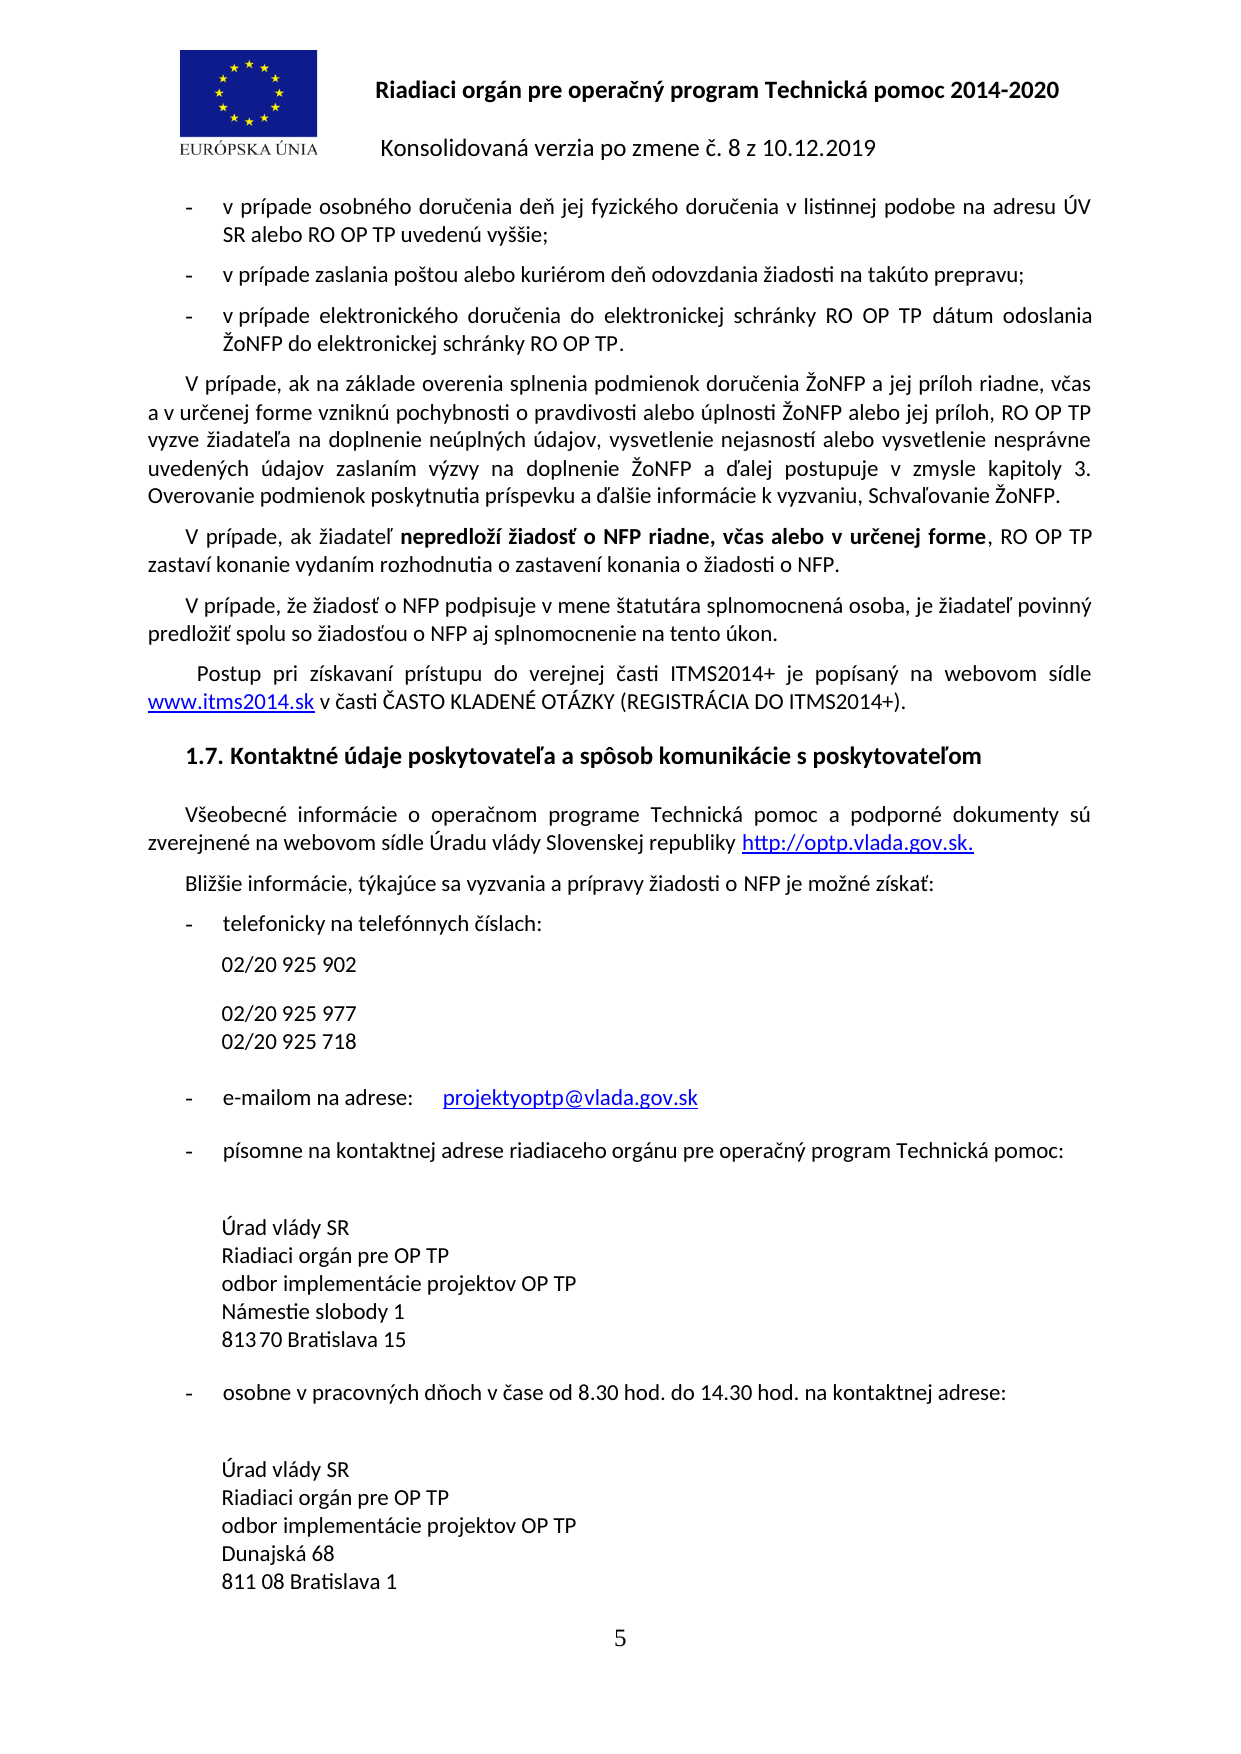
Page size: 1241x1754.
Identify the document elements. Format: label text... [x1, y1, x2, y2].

text Bližšie informácie, týkajúce sa vyzvania a prípravy žiadosti o NFP je možné získať: [148, 869, 1093, 897]
text Všeobecné informácie o operačnom programe Technická pomoc a podporné dokumenty sú zverejnené na webovom sídle Úradu vlády Slovenskej republiky http://optp.vlada.gov.sk. [148, 800, 1093, 856]
text odbor implementácie projektov OP TP [192, 1269, 1093, 1297]
text Úrad vlády SR [221, 1455, 1093, 1483]
list telefonicky na telefónnych číslach: [185, 909, 1093, 937]
text V prípade, ak na základe overenia splnenia podmienok doručenia ŽoNFP a jej príloh riadne, včas a v určenej forme vzniknú pochybnosti o pravdivosti alebo úplnosti ŽoNFP alebo jej príloh, RO OP TP vyzve žiadateľa na doplnenie neúplných údajov, vysvetlenie nejasností alebo vysvetlenie nesprávne uvedených údajov zaslaním výzvy na doplnenie ŽoNFP a ďalej postupuje v zmysle kapitoly 3. Overovanie podmienok poskytnutia príspevku a ďalšie informácie k vyzvaniu, Schvaľovanie ŽoNFP. [148, 369, 1093, 510]
picture [179, 50, 318, 155]
text Námestie slobody 1 [192, 1297, 1093, 1326]
text Riadiaci orgán pre OP TP [221, 1483, 1093, 1511]
list 70 Bratislava 15 [221, 1326, 1093, 1353]
text V prípade, že žiadosť o NFP podpisuje v mene štatutára splnomocnená osoba, je žiadateľ povinný predložiť spolu so žiadosťou o NFP aj splnomocnenie na tento úkon. [148, 591, 1093, 647]
text 02/20 925 718 [177, 1027, 1093, 1055]
list písomne na kontaktnej adrese riadiaceho orgánu pre operačný program Technická pomoc: [185, 1137, 1093, 1193]
text V prípade, ak žiadateľ nepredloží žiadosť o NFP riadne, včas alebo v určenej forme, RO OP TP zastaví konanie vydaním rozhodnutia o zastavení konania o žiadosti o NFP. [148, 522, 1093, 578]
text Postup pri získavaní prístupu do verejnej časti ITMS2014+ je popísaný na webovom sídle www.itms2014.sk v časti ČASTO KLADENÉ OTÁZKY (REGISTRÁCIA DO ITMS2014+). [148, 659, 1093, 715]
list v prípade osobného doručenia deň jej fyzického doručenia v listinnej podobe na adresu ÚV SR alebo RO OP TP uvedenú vyššie; [185, 192, 1093, 248]
text 811 08 Bratislava 1 [221, 1567, 1093, 1596]
list v prípade zaslania poštou alebo kuriérom deň odovzdania žiadosti na takúto prepravu; [185, 261, 1093, 288]
list Kontaktné údaje poskytovateľa a spôsob komunikácie s poskytovateľom [185, 740, 1093, 771]
text 02/20 925 902 [148, 950, 1093, 978]
text 02/20 925 977 [148, 999, 1093, 1027]
text Dunajská 68 [221, 1539, 1093, 1567]
text Riadiaci orgán pre OP TP [192, 1241, 1093, 1269]
text Úrad vlády SR [221, 1213, 1093, 1241]
list osobne v pracovných dňoch v čase od 8.30 hod. do 14.30 hod. na kontaktnej adrese: [185, 1378, 1093, 1407]
list v prípade elektronického doručenia do elektronickej schránky RO OP TP dátum odoslania ŽoNFP do elektronickej schránky RO OP TP. [185, 301, 1093, 357]
list e-mailom na adrese: projektyoptp@vlada.gov.sk [185, 1083, 1093, 1112]
text odbor implementácie projektov OP TP [221, 1511, 1093, 1539]
